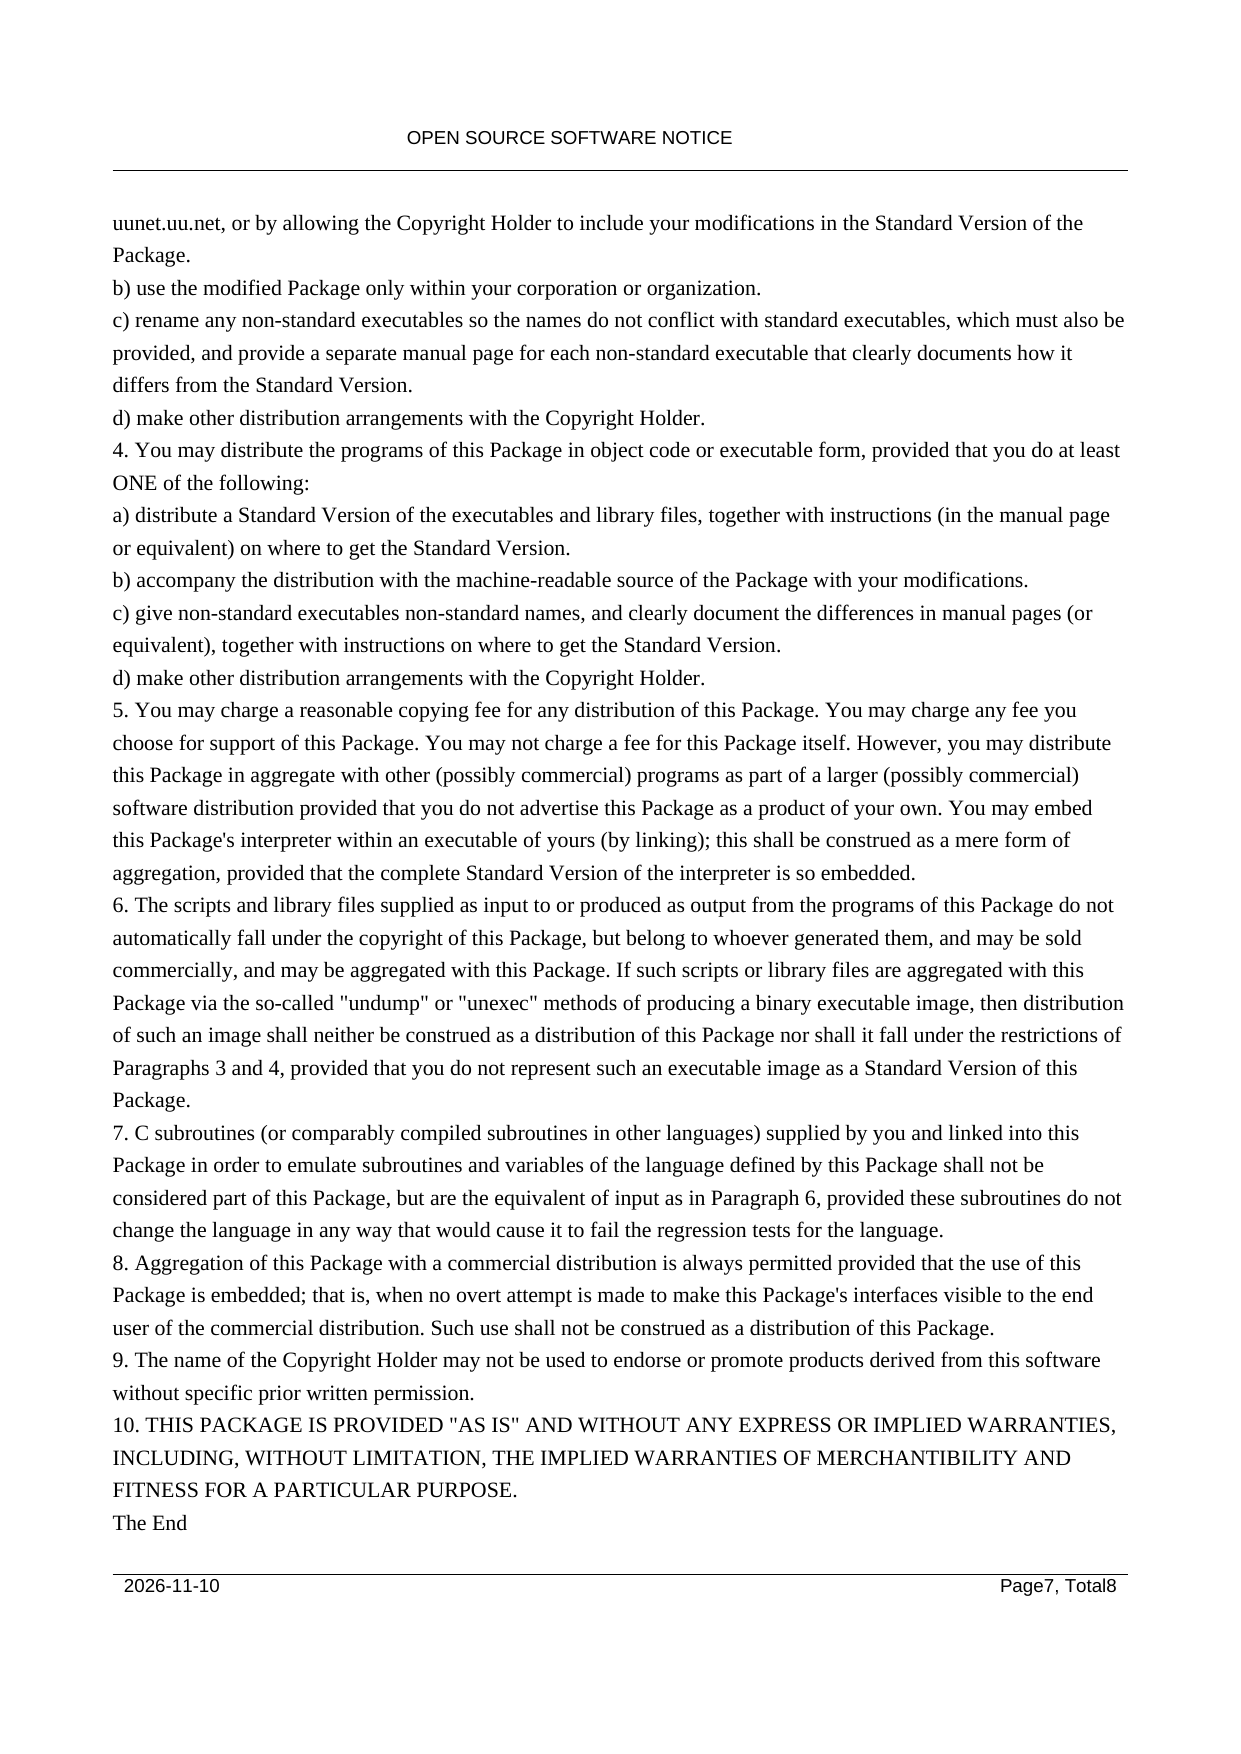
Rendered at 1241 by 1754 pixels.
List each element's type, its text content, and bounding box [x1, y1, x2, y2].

text 6. The scripts and library files supplied as input to or produced as output from the programs of this Package do not automatically fall under the copyright of this Package, but belong to whoever generated them, and may be sold commercially, and may be aggregated with this Package. If such scripts or library files are aggregated with this Package via the so-called "undump" or "unexec" methods of producing a binary executable image, then distribution of such an image shall neither be construed as a distribution of this Package nor shall it fall under the restrictions of Paragraphs 3 and 4, provided that you do not represent such an executable image as a Standard Version of this Package. [112, 889, 1128, 1116]
text 9. The name of the Copyright Holder may not be used to endorse or promote products derived from this software without specific prior written permission. [112, 1344, 1128, 1409]
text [112, 206, 1128, 271]
text b) accompany the distribution with the machine-readable source of the Package with your modifications. [112, 564, 1128, 596]
text 5. You may charge a reasonable copying fee for any distribution of this Package. You may charge any fee you choose for support of this Package. You may not charge a fee for this Package itself. However, you may distribute this Package in aggregate with other (possibly commercial) programs as part of a larger (possibly commercial) software distribution provided that you do not advertise this Package as a product of your own. You may embed this Package's interpreter within an executable of yours (by linking); this shall be construed as a mere form of aggregation, provided that the complete Standard Version of the interpreter is so embedded. [112, 694, 1128, 889]
text d) make other distribution arrangements with the Copyright Holder. [112, 661, 1128, 694]
text a) distribute a Standard Version of the executables and library files, together with instructions (in the manual page or equivalent) on where to get the Standard Version. [112, 499, 1128, 564]
text c) rename any non-standard executables so the names do not conflict with standard executables, which must also be provided, and provide a separate manual page for each non-standard executable that clearly documents how it differs from the Standard Version. [112, 304, 1128, 401]
text c) give non-standard executables non-standard names, and clearly document the differences in manual pages (or equivalent), together with instructions on where to get the Standard Version. [112, 596, 1128, 661]
text 8. Aggregation of this Package with a commercial distribution is always permitted provided that the use of this Package is embedded; that is, when no overt attempt is made to make this Package's interfaces visible to the end user of the commercial distribution. Such use shall not be construed as a distribution of this Package. [112, 1246, 1128, 1344]
text 7. C subroutines (or comparably compiled subroutines in other languages) supplied by you and linked into this Package in order to emulate subroutines and variables of the language defined by this Package shall not be considered part of this Package, but are the equivalent of input as in Paragraph 6, provided these subroutines do not change the language in any way that would cause it to fail the regression tests for the language. [112, 1116, 1128, 1246]
text The End [112, 1506, 1128, 1571]
text 4. You may distribute the programs of this Package in object code or executable form, provided that you do at least ONE of the following: [112, 434, 1128, 499]
text b) use the modified Package only within your corporation or organization. [112, 271, 1128, 304]
text d) make other distribution arrangements with the Copyright Holder. [112, 401, 1128, 434]
text 10. THIS PACKAGE IS PROVIDED "AS IS" AND WITHOUT ANY EXPRESS OR IMPLIED WARRANTIES, INCLUDING, WITHOUT LIMITATION, THE IMPLIED WARRANTIES OF MERCHANTIBILITY AND FITNESS FOR A PARTICULAR PURPOSE. [112, 1409, 1128, 1506]
